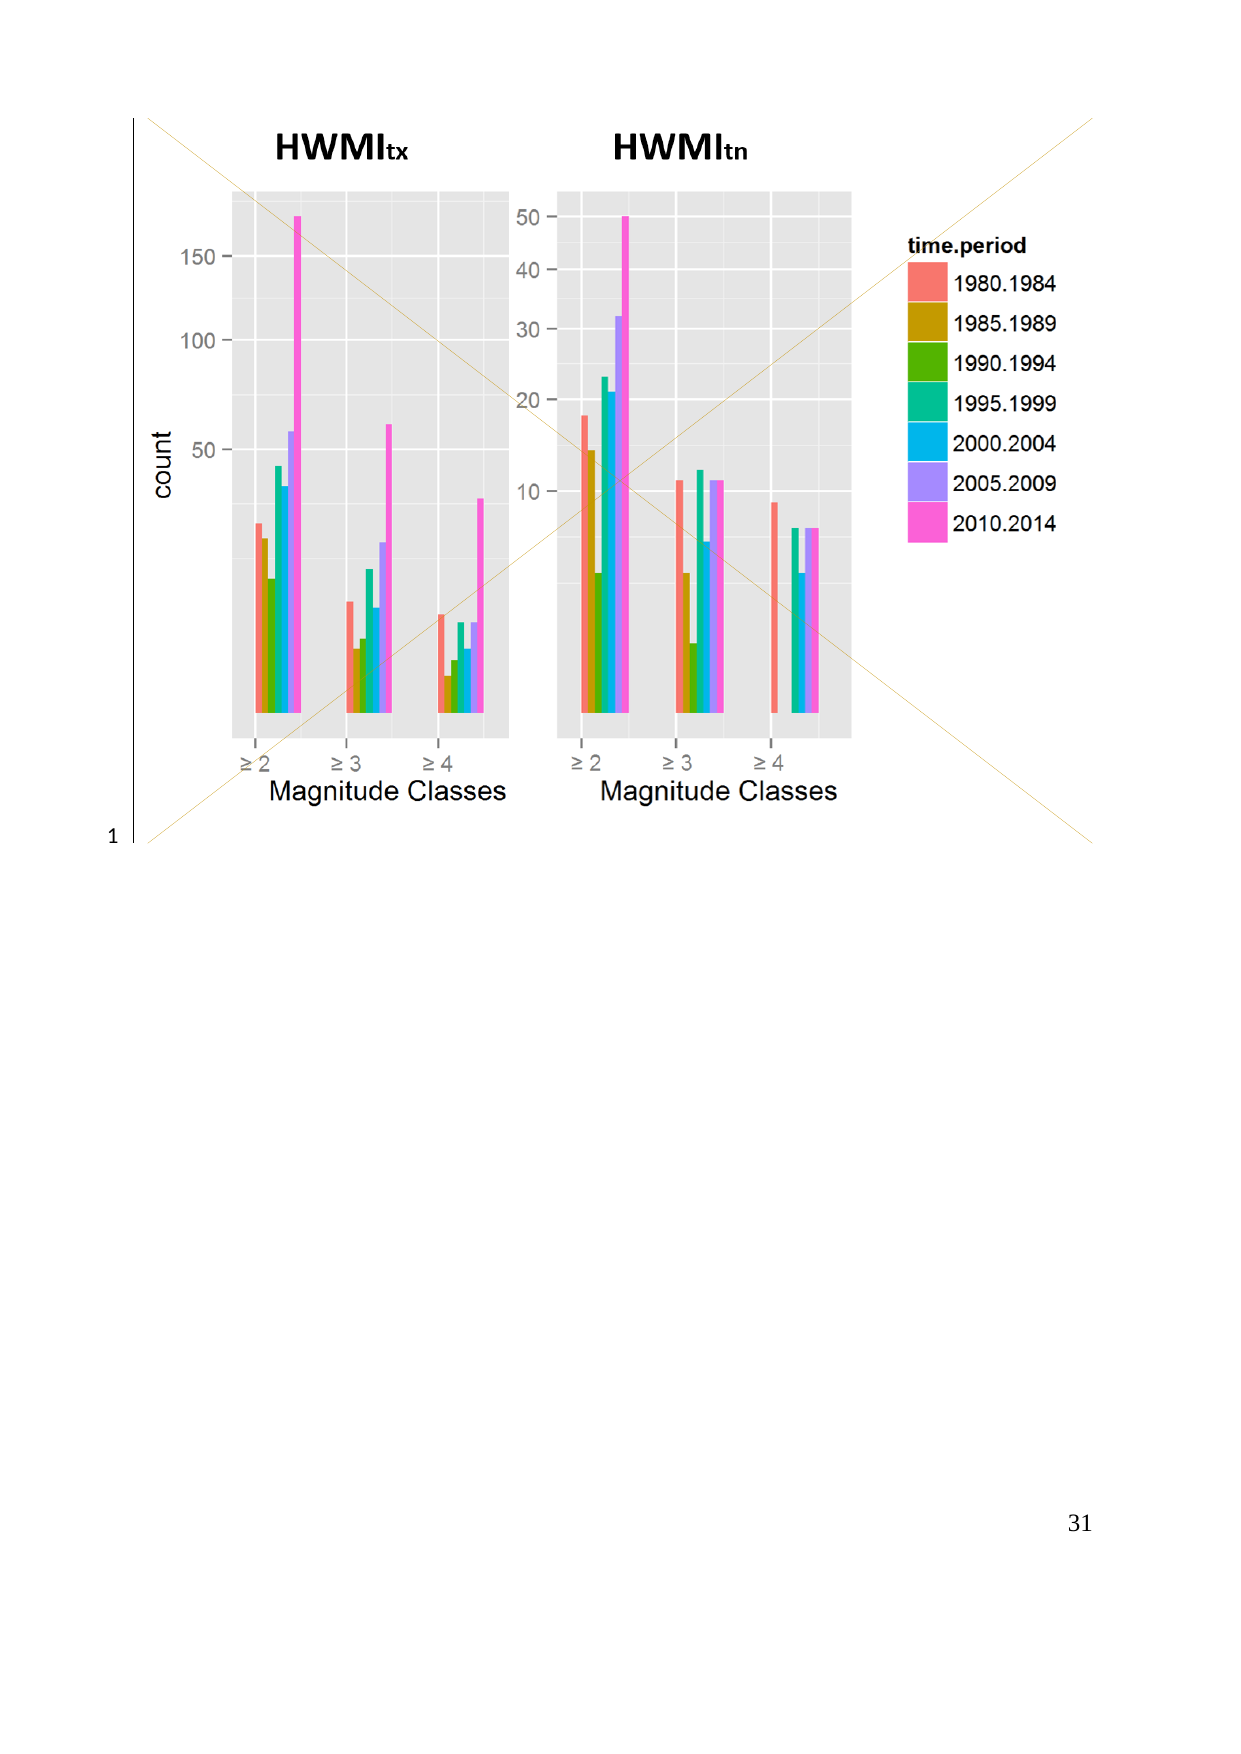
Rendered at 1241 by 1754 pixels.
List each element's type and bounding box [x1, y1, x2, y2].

picture [150, 118, 1091, 479]
picture [622, 119, 1093, 842]
picture [149, 482, 1091, 844]
picture [147, 119, 608, 842]
